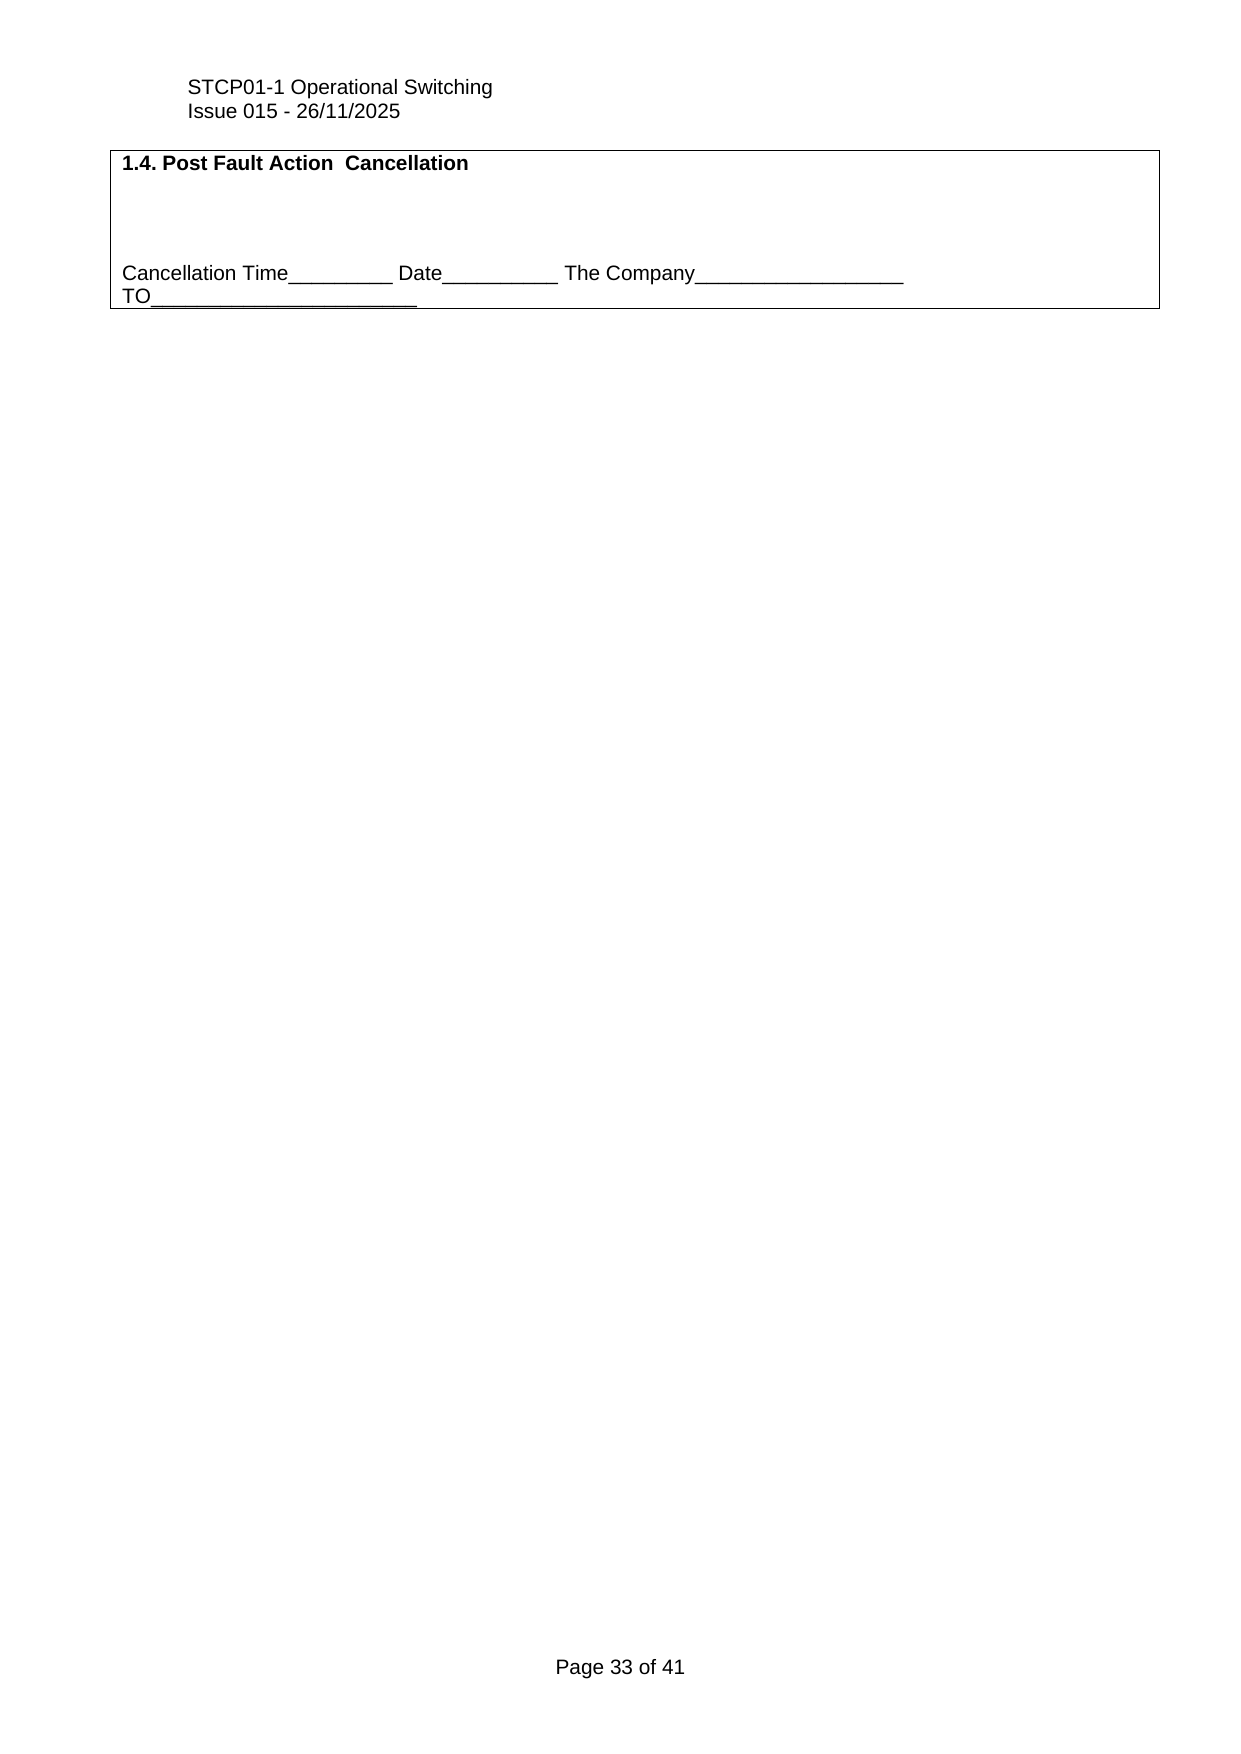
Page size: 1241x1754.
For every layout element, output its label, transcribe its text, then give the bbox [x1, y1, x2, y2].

table_cell 1.4. Post Fault Action Cancellation Cancellation Time_________ Date__________ The Company__________________ TO_______________________ [111, 151, 1159, 308]
